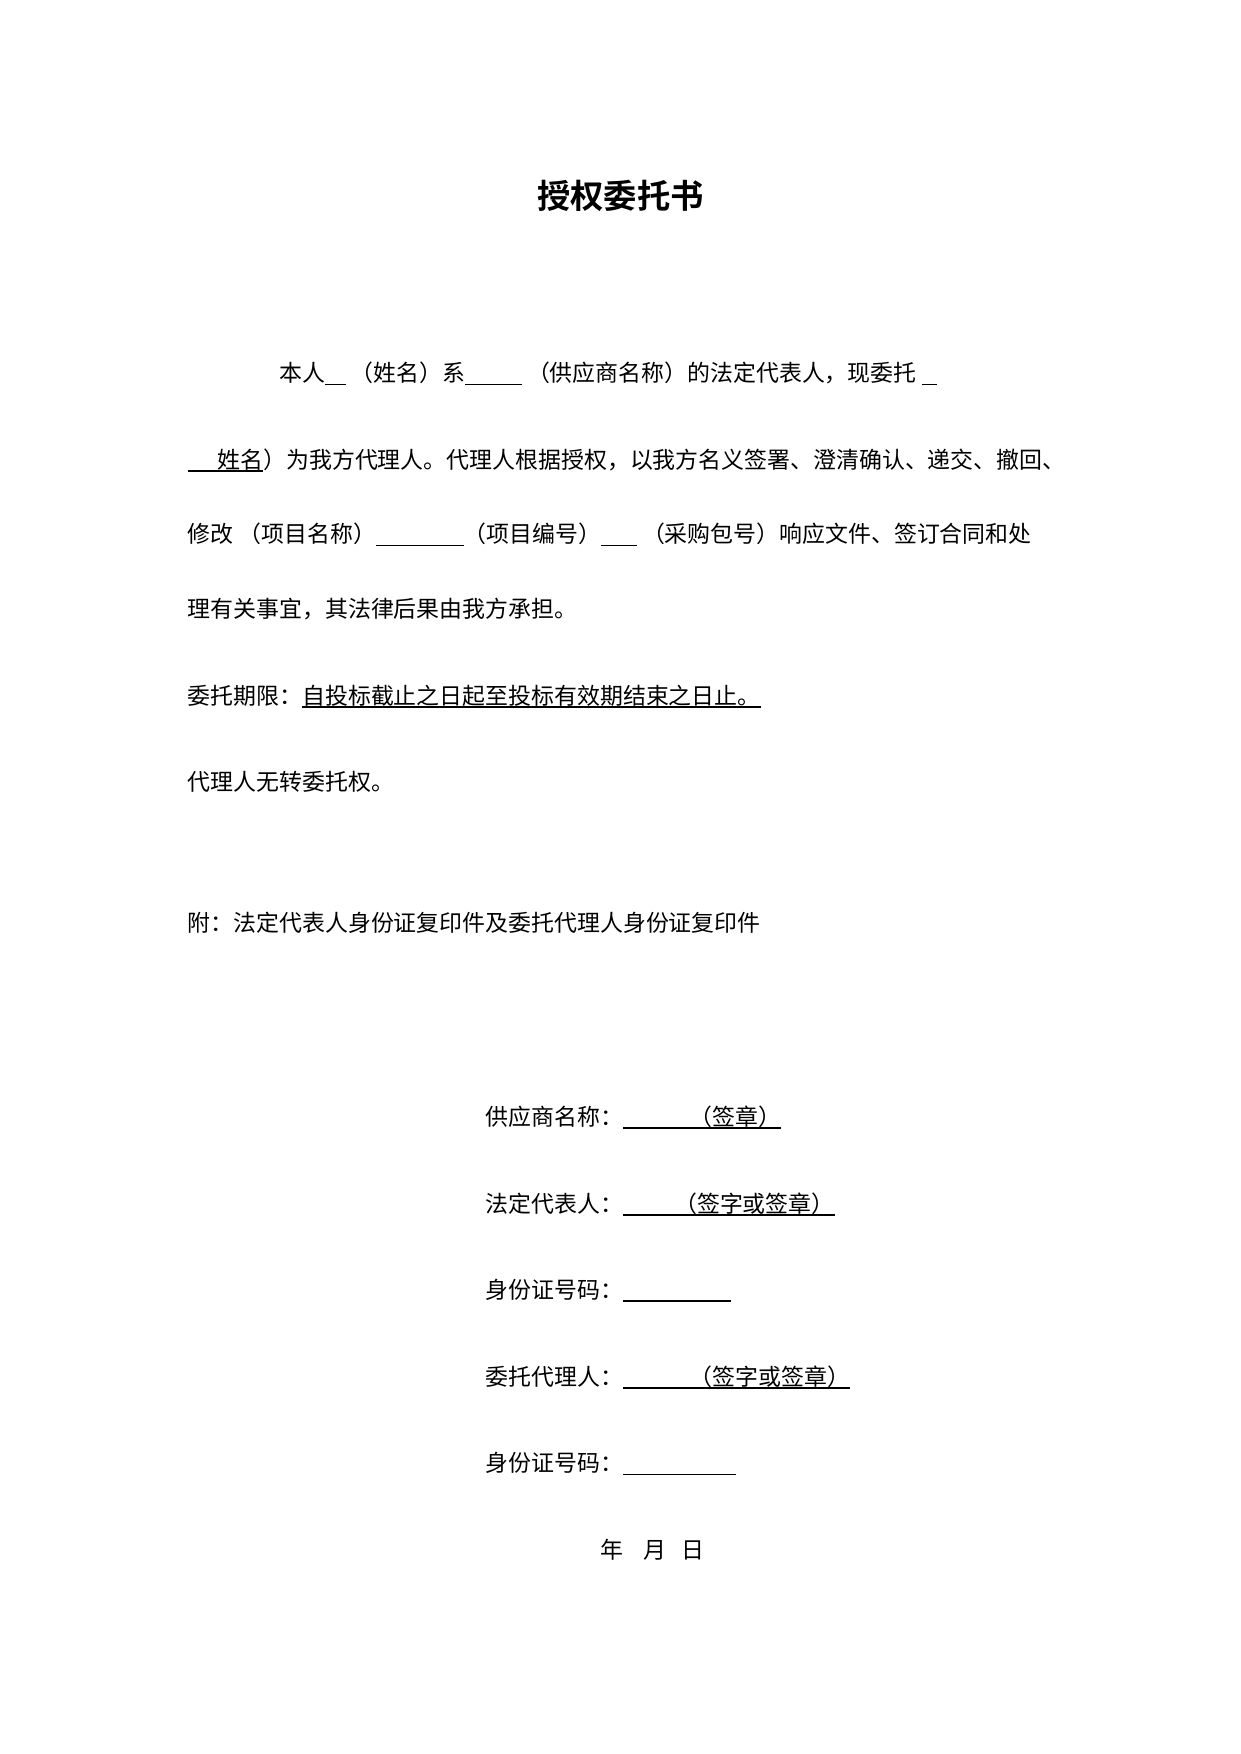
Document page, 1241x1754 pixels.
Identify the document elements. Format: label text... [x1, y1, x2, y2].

text 身份证号码： [187, 1256, 1053, 1321]
text 授权委托书 [187, 162, 1053, 227]
text 身份证号码： [187, 1429, 1053, 1494]
text 代理人无转委托权。 [187, 748, 1053, 813]
text 附：法定代表人身份证复印件及委托代理人身份证复印件 [187, 889, 1053, 954]
text 年 月 日 [187, 1516, 1053, 1581]
text 委托代理人： （签字或签章） [187, 1343, 1053, 1408]
text 法定代表人： （签字或签章） [187, 1169, 1053, 1234]
text 委托期限：自投标截止之日起至投标有效期结束之日止。 [187, 662, 1053, 727]
text 姓名）为我方代理人。代理人根据授权，以我方名义签署、澄清确认、递交、撤回、修改 （项目名称） （项目编号） （采购包号）响应文件、签订合同和处理有关事宜，其法律后果由我方承担。 [187, 426, 1053, 640]
text 供应商名称： （签章） [187, 1083, 1053, 1148]
text 本人 （姓名）系 （供应商名称）的法定代表人，现委托 [187, 339, 1053, 404]
